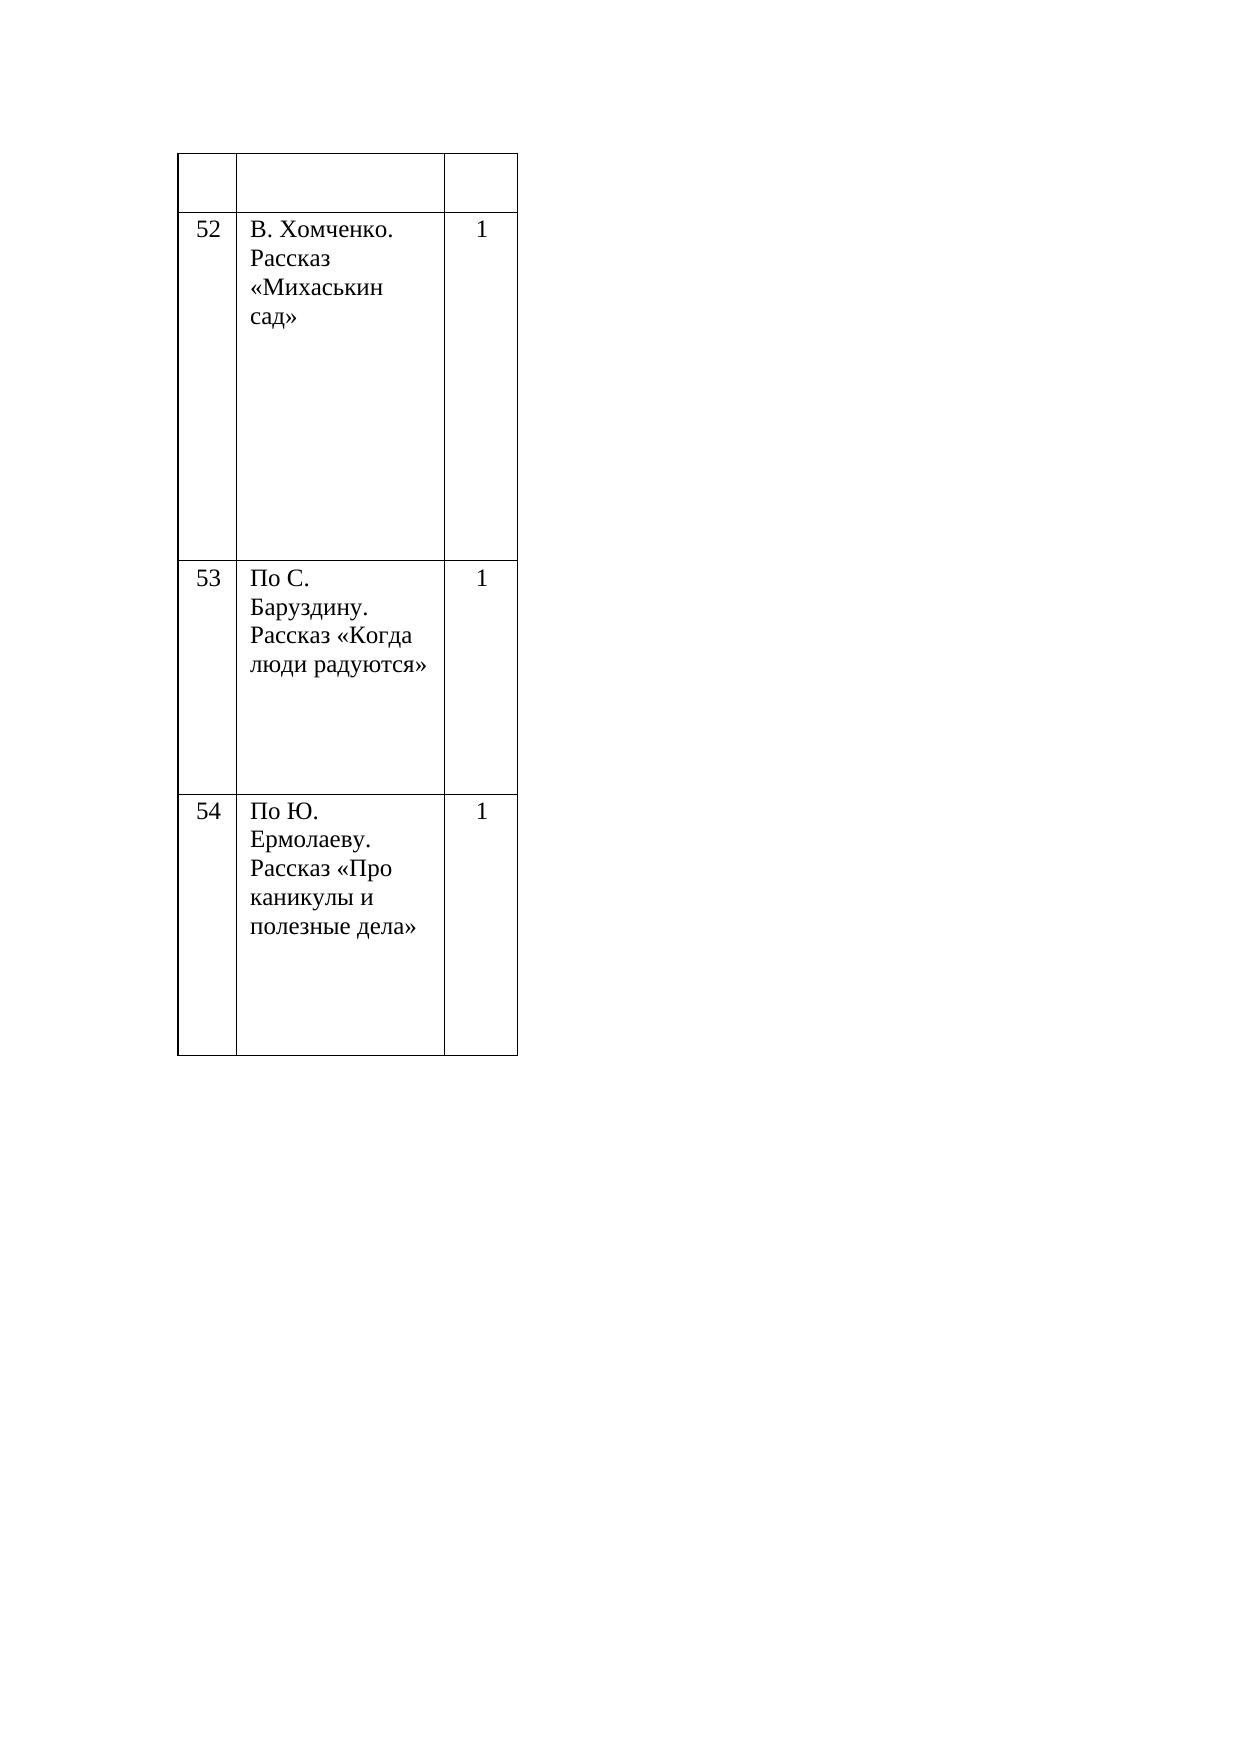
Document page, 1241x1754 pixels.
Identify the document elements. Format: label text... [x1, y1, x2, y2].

table_header [445, 154, 517, 212]
table_cell 1 [445, 561, 517, 793]
table_cell По С. Баруздину. Рассказ «Когда люди радуются» [237, 561, 444, 793]
table_cell 53 [179, 561, 236, 793]
table_header [179, 154, 236, 212]
table_cell 1 [445, 213, 517, 560]
table_cell В. Хомченко. Рассказ «Михаськин сад» [237, 213, 444, 560]
table_cell 52 [179, 213, 236, 560]
table_cell 54 [179, 795, 236, 1055]
table_cell 1 [445, 795, 517, 1055]
table_header [237, 154, 444, 212]
table_cell По Ю. Ермолаеву. Рассказ «Про каникулы и полезные дела» [237, 795, 444, 1055]
